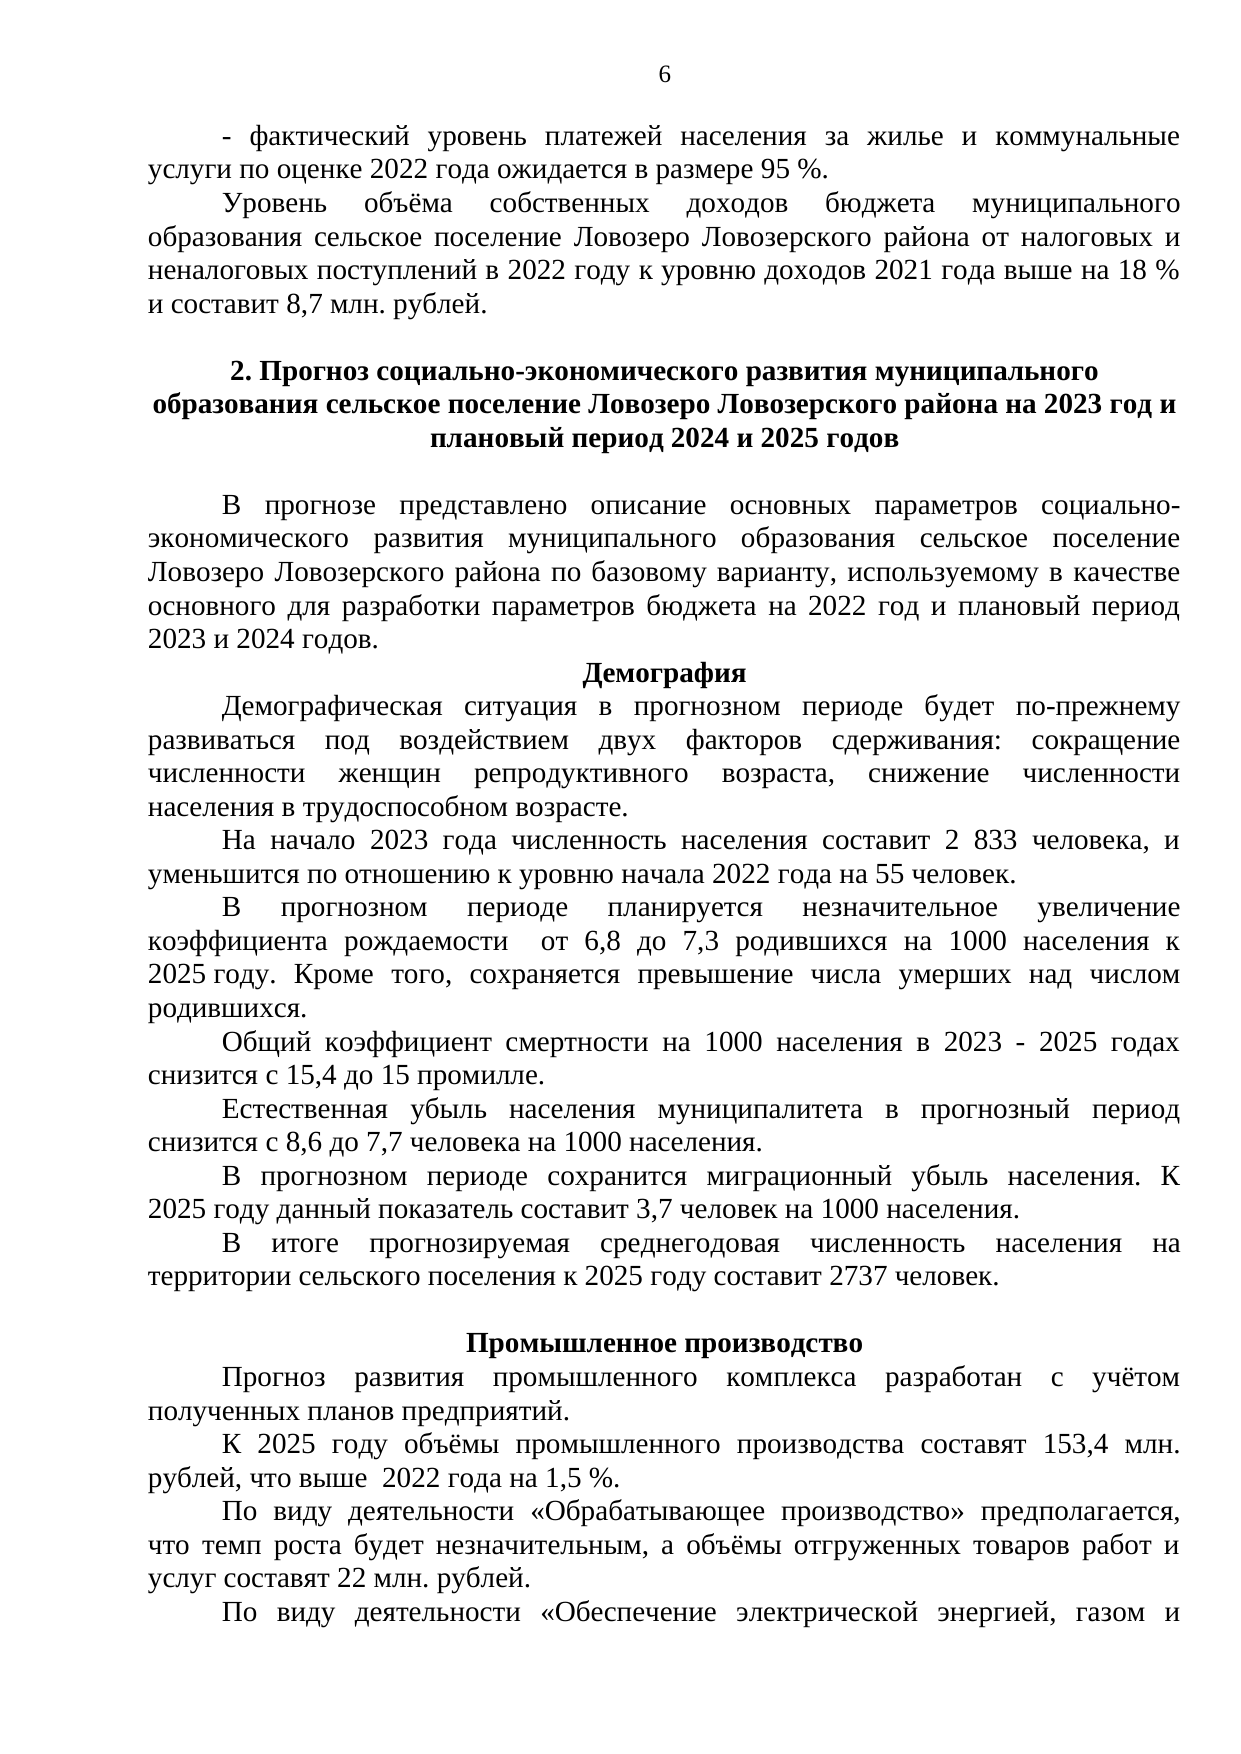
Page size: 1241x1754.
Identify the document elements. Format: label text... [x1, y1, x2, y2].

text - фактический уровень платежей населения за жилье и коммунальные услуги по оценке 2022 года ожидается в размере 95 %. [148, 118, 1181, 185]
text 2. Прогноз социально-экономического развития муниципального образования сельское поселение Ловозеро Ловозерского района на 2023 год и [148, 353, 1181, 420]
text Демография [148, 655, 1181, 688]
text Естественная убыль населения муниципалитета в прогнозный период снизится с 8,6 до 7,7 человека на 1000 населения. [148, 1091, 1181, 1158]
text Общий коэффициент смертности на 1000 населения в 2023 - 2025 годах снизится с 15,4 до 15 промилле. [148, 1024, 1181, 1091]
text В итоге прогнозируемая среднегодовая численность населения на территории сельского поселения к 2025 году составит 2737 человек. [148, 1225, 1181, 1292]
text К 2025 году объёмы промышленного производства составят 153,4 млн. рублей, что выше 2022 года на 1,5 %. [148, 1426, 1181, 1493]
text В прогнозном периоде планируется незначительное увеличение коэффициента рождаемости от 6,8 до 7,3 родившихся на 1000 населения к 2025 году. Кроме того, сохраняется превышение числа умерших над числом родившихся. [148, 889, 1181, 1024]
text На начало 2023 года численность населения составит 2 833 человека, и уменьшится по отношению к уровню начала 2022 года на 55 человек. [148, 822, 1181, 889]
text В прогнозном периоде сохранится миграционный убыль населения. К 2025 году данный показатель составит 3,7 человек на 1000 населения. [148, 1158, 1181, 1225]
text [148, 1594, 1181, 1627]
text Демографическая ситуация в прогнозном периоде будет по-прежнему развиваться под воздействием двух факторов сдерживания: сокращение численности женщин репродуктивного возраста, снижение численности населения в трудоспособном возрасте. [148, 688, 1181, 822]
text Промышленное производство [148, 1326, 1181, 1359]
text Уровень объёма собственных доходов бюджета муниципального образования сельское поселение Ловозеро Ловозерского района от налоговых и неналоговых поступлений в 2022 году к уровню доходов 2021 года выше на 18 % и составит 8,7 млн. рублей. [148, 185, 1181, 319]
text Прогноз развития промышленного комплекса разработан с учётом полученных планов предприятий. [148, 1359, 1181, 1426]
text В прогнозе представлено описание основных параметров социально-экономического развития муниципального образования сельское поселение Ловозеро Ловозерского района по базовому варианту, используемому в качестве основного для разработки параметров бюджета на 2022 год и плановый период 2023 и 2024 годов. [148, 487, 1181, 655]
text плановый период 2024 и 2025 годов [148, 420, 1181, 453]
text По виду деятельности «Обрабатывающее производство» предполагается, что темп роста будет незначительным, а объёмы отгруженных товаров работ и услуг составят 22 млн. рублей. [148, 1493, 1181, 1594]
